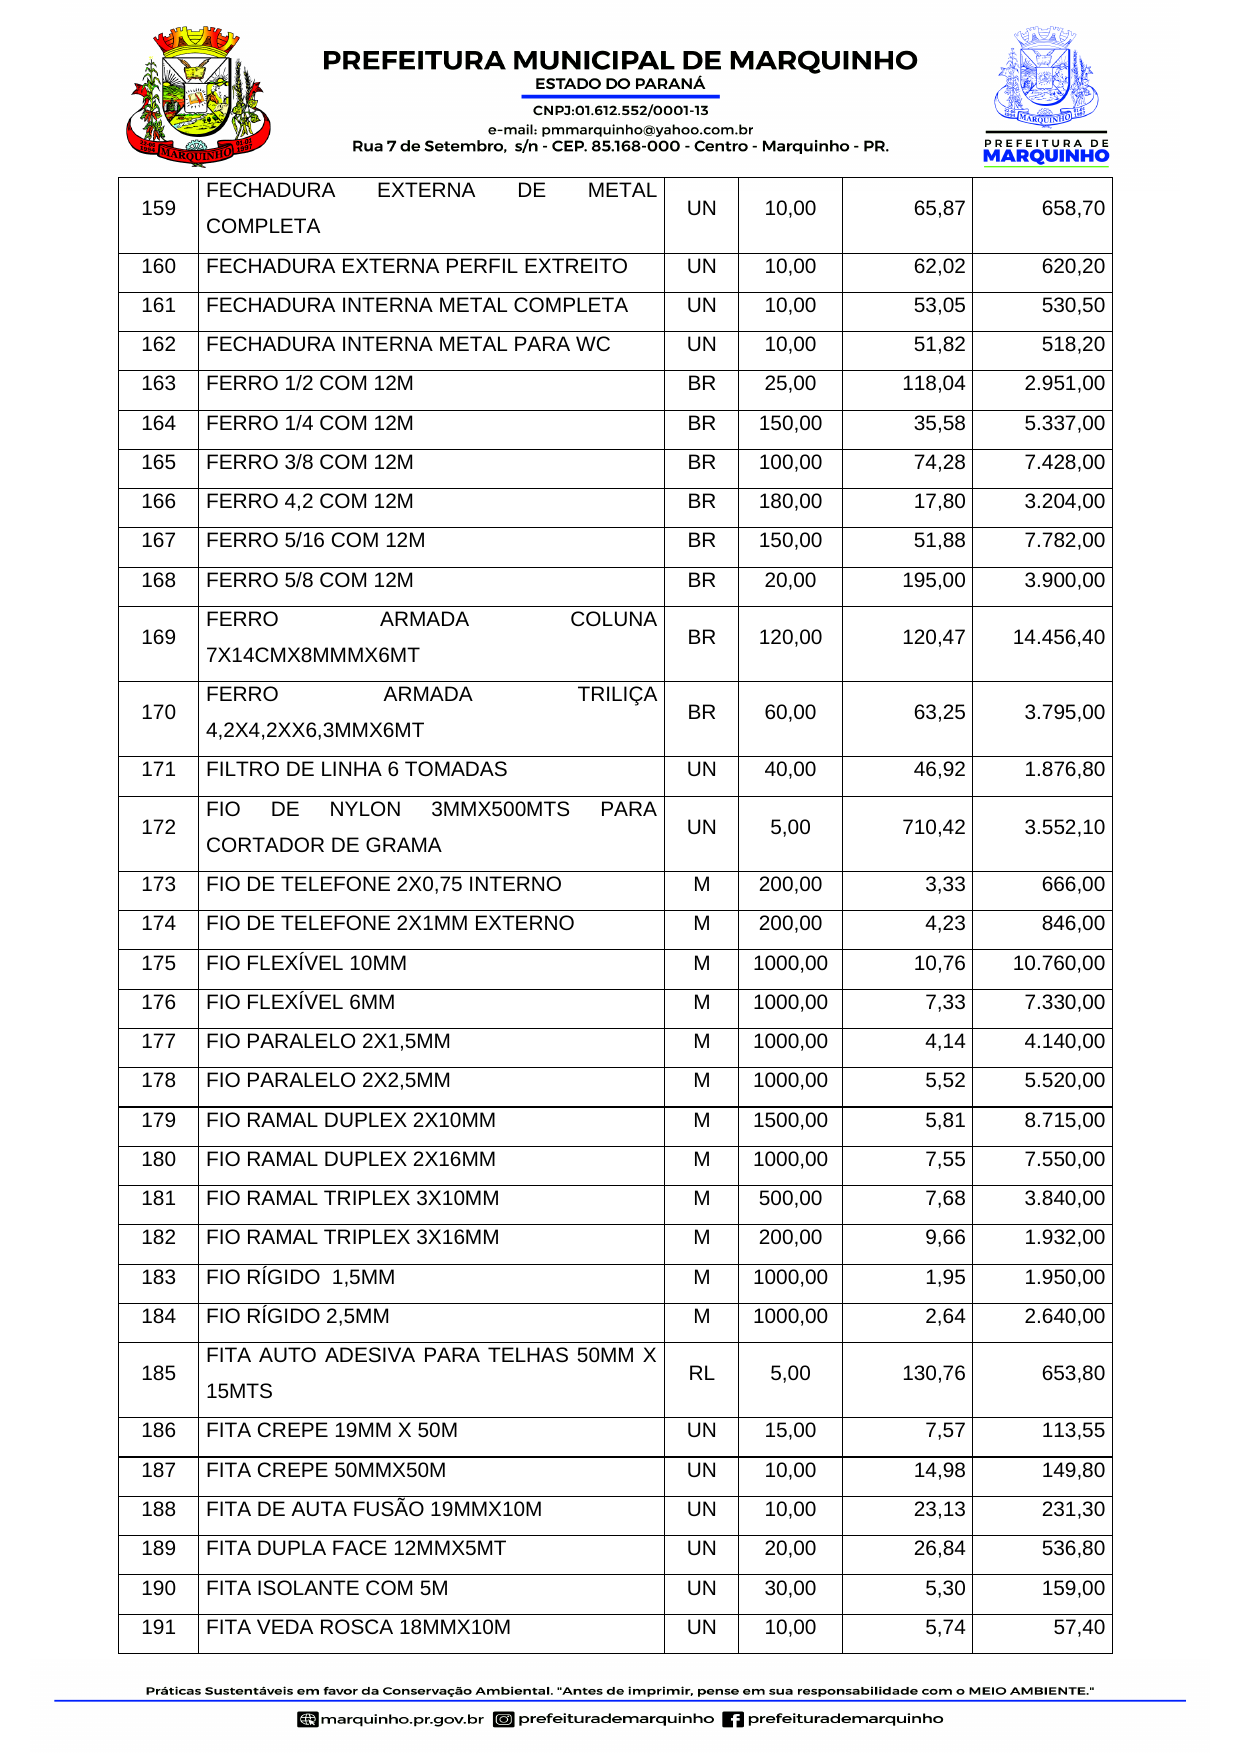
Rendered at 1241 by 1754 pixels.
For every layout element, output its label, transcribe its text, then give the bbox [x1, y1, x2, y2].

table_cell 5,81 [843, 1108, 972, 1146]
table_cell 1000,00 [739, 950, 842, 988]
table_cell M [665, 1186, 738, 1224]
table_cell 10,00 [739, 254, 842, 292]
table_cell FERRO 4,2 COM 12M [199, 489, 664, 527]
table_cell M [665, 911, 738, 949]
table_cell 7.782,00 [973, 528, 1112, 567]
table_cell 170 [119, 682, 198, 756]
table_cell 3,33 [843, 872, 972, 910]
table_cell 25,00 [739, 371, 842, 409]
table_cell 200,00 [739, 911, 842, 949]
table_cell 10,00 [739, 332, 842, 370]
table_cell 10,00 [739, 293, 842, 331]
table_cell BR [665, 568, 738, 606]
table_cell UN [665, 1497, 738, 1535]
table_cell 164 [119, 411, 198, 449]
table_cell UN [665, 293, 738, 331]
table_cell 7,33 [843, 990, 972, 1028]
table_cell 26,84 [843, 1536, 972, 1574]
table_cell 530,50 [973, 293, 1112, 331]
table_cell 710,42 [843, 797, 972, 871]
table_cell FECHADURA EXTERNA DE METAL COMPLETA [199, 178, 664, 252]
table_cell FIO DE TELEFONE 2X1MM EXTERNO [199, 911, 664, 949]
table_cell FIO FLEXÍVEL 10MM [199, 950, 664, 988]
table_cell BR [665, 528, 738, 567]
table_cell 1000,00 [739, 1147, 842, 1185]
table_cell FITA CREPE 19MM X 50M [199, 1418, 664, 1456]
table_cell 190 [119, 1575, 198, 1613]
table_cell 173 [119, 872, 198, 910]
table_cell 171 [119, 757, 198, 796]
table_cell 1,95 [843, 1265, 972, 1303]
table_cell FITA DUPLA FACE 12MMX5MT [199, 1536, 664, 1574]
table_cell 17,80 [843, 489, 972, 527]
table_cell 1.876,80 [973, 757, 1112, 796]
table_cell 162 [119, 332, 198, 370]
table_cell UN [665, 1458, 738, 1496]
table_cell 1000,00 [739, 1304, 842, 1342]
table_cell 176 [119, 990, 198, 1028]
table_cell M [665, 1265, 738, 1303]
table_cell 188 [119, 1497, 198, 1535]
table_cell 1500,00 [739, 1108, 842, 1146]
table_cell 177 [119, 1029, 198, 1067]
table_cell BR [665, 411, 738, 449]
table_cell FIO DE TELEFONE 2X0,75 INTERNO [199, 872, 664, 910]
table_cell 3.204,00 [973, 489, 1112, 527]
table_cell 150,00 [739, 411, 842, 449]
table_cell 185 [119, 1343, 198, 1417]
table_cell FITA AUTO ADESIVA PARA TELHAS 50MM X 15MTS [199, 1343, 664, 1417]
table_cell 3.840,00 [973, 1186, 1112, 1224]
table_cell UN [665, 332, 738, 370]
table_cell BR [665, 450, 738, 488]
table_cell 8.715,00 [973, 1108, 1112, 1146]
table_cell 35,58 [843, 411, 972, 449]
table_cell 46,92 [843, 757, 972, 796]
table_cell 175 [119, 950, 198, 988]
table_cell 658,70 [973, 178, 1112, 252]
table_cell FITA VEDA ROSCA 18MMX10M [199, 1615, 664, 1653]
table_cell 189 [119, 1536, 198, 1574]
table_cell 169 [119, 607, 198, 681]
table_cell 74,28 [843, 450, 972, 488]
table_cell 183 [119, 1265, 198, 1303]
table_cell 161 [119, 293, 198, 331]
table_cell UN [665, 797, 738, 871]
table_cell UN [665, 1575, 738, 1613]
table_cell 5,52 [843, 1068, 972, 1106]
table_cell 10,76 [843, 950, 972, 988]
table_cell 5,74 [843, 1615, 972, 1653]
table_cell FECHADURA INTERNA METAL COMPLETA [199, 293, 664, 331]
table_cell M [665, 1225, 738, 1263]
table_cell 10,00 [739, 1497, 842, 1535]
table_cell 1.932,00 [973, 1225, 1112, 1263]
table_cell M [665, 1304, 738, 1342]
picture [60, 0, 1181, 191]
table_cell FIO PARALELO 2X2,5MM [199, 1068, 664, 1106]
table_cell M [665, 950, 738, 988]
table_cell 1000,00 [739, 990, 842, 1028]
table_cell FIO RÍGIDO 2,5MM [199, 1304, 664, 1342]
table_cell 60,00 [739, 682, 842, 756]
table_cell 10.760,00 [973, 950, 1112, 988]
table_cell 200,00 [739, 872, 842, 910]
table_cell FIO RAMAL DUPLEX 2X10MM [199, 1108, 664, 1146]
table_cell 666,00 [973, 872, 1112, 910]
table_cell 5.337,00 [973, 411, 1112, 449]
table_cell 3.900,00 [973, 568, 1112, 606]
table_cell FECHADURA EXTERNA PERFIL EXTREITO [199, 254, 664, 292]
table_cell UN [665, 178, 738, 252]
table_cell 2.951,00 [973, 371, 1112, 409]
table_cell 14.456,40 [973, 607, 1112, 681]
table_cell 174 [119, 911, 198, 949]
table_cell 231,30 [973, 1497, 1112, 1535]
table_cell FERRO 1/2 COM 12M [199, 371, 664, 409]
table_cell BR [665, 607, 738, 681]
table_cell 1000,00 [739, 1265, 842, 1303]
table_cell 160 [119, 254, 198, 292]
table_cell UN [665, 1418, 738, 1456]
table_cell 7.550,00 [973, 1147, 1112, 1185]
table_cell 100,00 [739, 450, 842, 488]
table_cell 120,00 [739, 607, 842, 681]
table_cell 15,00 [739, 1418, 842, 1456]
table_cell FERRO ARMADA TRILIÇA 4,2X4,2XX6,3MMX6MT [199, 682, 664, 756]
table_cell FITA ISOLANTE COM 5M [199, 1575, 664, 1613]
table_cell 120,47 [843, 607, 972, 681]
table_cell 2,64 [843, 1304, 972, 1342]
table_cell M [665, 1068, 738, 1106]
table_cell 3.552,10 [973, 797, 1112, 871]
table_cell FERRO ARMADA COLUNA 7X14CMX8MMMX6MT [199, 607, 664, 681]
table_cell M [665, 1029, 738, 1067]
table_cell RL [665, 1343, 738, 1417]
table_cell 536,80 [973, 1536, 1112, 1574]
table_cell 3.795,00 [973, 682, 1112, 756]
table_cell 20,00 [739, 568, 842, 606]
table_cell FECHADURA INTERNA METAL PARA WC [199, 332, 664, 370]
table_cell FITA DE AUTA FUSÃO 19MMX10M [199, 1497, 664, 1535]
table_cell 186 [119, 1418, 198, 1456]
table_cell 57,40 [973, 1615, 1112, 1653]
table_cell 150,00 [739, 528, 842, 567]
table_cell 180 [119, 1147, 198, 1185]
table_cell FIO RAMAL DUPLEX 2X16MM [199, 1147, 664, 1185]
table_cell FIO RAMAL TRIPLEX 3X16MM [199, 1225, 664, 1263]
table_cell 149,80 [973, 1458, 1112, 1496]
table_cell 4,23 [843, 911, 972, 949]
table_cell 181 [119, 1186, 198, 1224]
table_cell M [665, 872, 738, 910]
table_cell 2.640,00 [973, 1304, 1112, 1342]
table_cell 51,88 [843, 528, 972, 567]
table_cell 1.950,00 [973, 1265, 1112, 1303]
table_cell FERRO 5/8 COM 12M [199, 568, 664, 606]
table_cell 20,00 [739, 1536, 842, 1574]
table_cell 182 [119, 1225, 198, 1263]
table_cell UN [665, 1536, 738, 1574]
table_cell FITA CREPE 50MMX50M [199, 1458, 664, 1496]
table_cell 53,05 [843, 293, 972, 331]
table_cell 184 [119, 1304, 198, 1342]
table_cell BR [665, 371, 738, 409]
table_cell 168 [119, 568, 198, 606]
table_cell 179 [119, 1108, 198, 1146]
table_cell 65,87 [843, 178, 972, 252]
table_cell M [665, 1147, 738, 1185]
table_cell 5,00 [739, 797, 842, 871]
table_cell 159 [119, 178, 198, 252]
table_cell 5,30 [843, 1575, 972, 1613]
table_cell M [665, 1108, 738, 1146]
table_cell 4.140,00 [973, 1029, 1112, 1067]
table_cell 130,76 [843, 1343, 972, 1417]
table_cell 200,00 [739, 1225, 842, 1263]
table_cell 10,00 [739, 178, 842, 252]
table_cell FERRO 1/4 COM 12M [199, 411, 664, 449]
table_cell UN [665, 757, 738, 796]
table_cell 10,00 [739, 1458, 842, 1496]
table_cell FIO DE NYLON 3MMX500MTS PARA CORTADOR DE GRAMA [199, 797, 664, 871]
table_cell 7,68 [843, 1186, 972, 1224]
table_cell 5,00 [739, 1343, 842, 1417]
table_cell 63,25 [843, 682, 972, 756]
table_cell 118,04 [843, 371, 972, 409]
table_cell 846,00 [973, 911, 1112, 949]
table_cell 23,13 [843, 1497, 972, 1535]
table_cell 113,55 [973, 1418, 1112, 1456]
table_cell 1000,00 [739, 1029, 842, 1067]
table_cell 7,55 [843, 1147, 972, 1185]
table_cell BR [665, 489, 738, 527]
table_cell FILTRO DE LINHA 6 TOMADAS [199, 757, 664, 796]
table_cell 159,00 [973, 1575, 1112, 1613]
table_cell 187 [119, 1458, 198, 1496]
table_cell FIO FLEXÍVEL 6MM [199, 990, 664, 1028]
table_cell 191 [119, 1615, 198, 1653]
table_cell 30,00 [739, 1575, 842, 1613]
table_cell 9,66 [843, 1225, 972, 1263]
table_cell 178 [119, 1068, 198, 1106]
table_cell UN [665, 1615, 738, 1653]
table_cell 518,20 [973, 332, 1112, 370]
table_cell 180,00 [739, 489, 842, 527]
table_cell 163 [119, 371, 198, 409]
table_cell FIO RAMAL TRIPLEX 3X10MM [199, 1186, 664, 1224]
table_cell FIO PARALELO 2X1,5MM [199, 1029, 664, 1067]
table_cell 4,14 [843, 1029, 972, 1067]
table_cell 5.520,00 [973, 1068, 1112, 1106]
table_cell 62,02 [843, 254, 972, 292]
table_cell 167 [119, 528, 198, 567]
table_cell 7,57 [843, 1418, 972, 1456]
table_cell 40,00 [739, 757, 842, 796]
picture [30, 1659, 1210, 1753]
table_cell BR [665, 682, 738, 756]
table_cell 620,20 [973, 254, 1112, 292]
table_cell FIO RÍGIDO 1,5MM [199, 1265, 664, 1303]
table_cell 7.330,00 [973, 990, 1112, 1028]
table_cell FERRO 5/16 COM 12M [199, 528, 664, 567]
table_cell 195,00 [843, 568, 972, 606]
table_cell UN [665, 254, 738, 292]
table_cell 165 [119, 450, 198, 488]
table_cell 14,98 [843, 1458, 972, 1496]
table_cell 653,80 [973, 1343, 1112, 1417]
table_cell 10,00 [739, 1615, 842, 1653]
table_cell 7.428,00 [973, 450, 1112, 488]
table_cell 166 [119, 489, 198, 527]
table_cell 172 [119, 797, 198, 871]
table_cell 500,00 [739, 1186, 842, 1224]
table_cell M [665, 990, 738, 1028]
table_cell FERRO 3/8 COM 12M [199, 450, 664, 488]
table_cell 1000,00 [739, 1068, 842, 1106]
table_cell 51,82 [843, 332, 972, 370]
